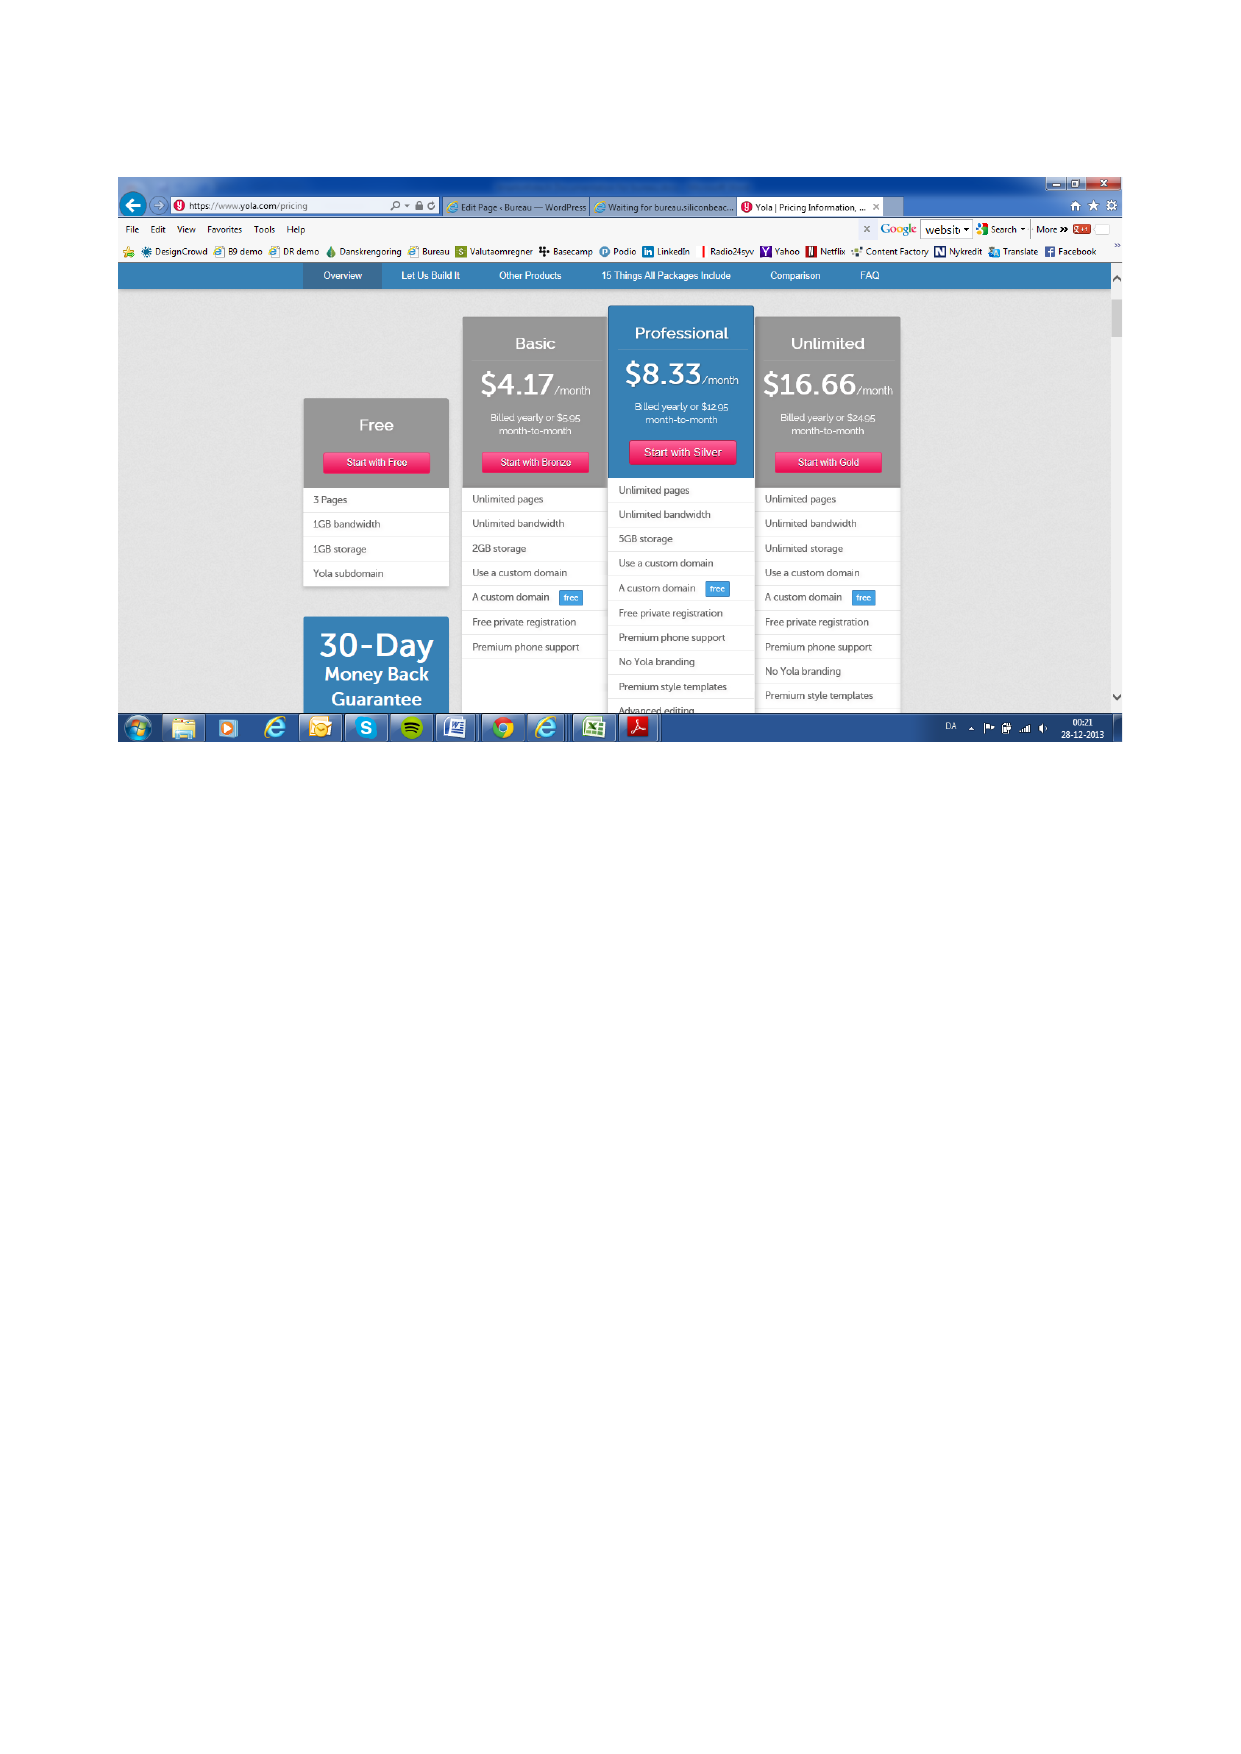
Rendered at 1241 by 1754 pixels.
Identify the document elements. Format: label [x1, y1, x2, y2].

picture [118, 177, 1123, 742]
